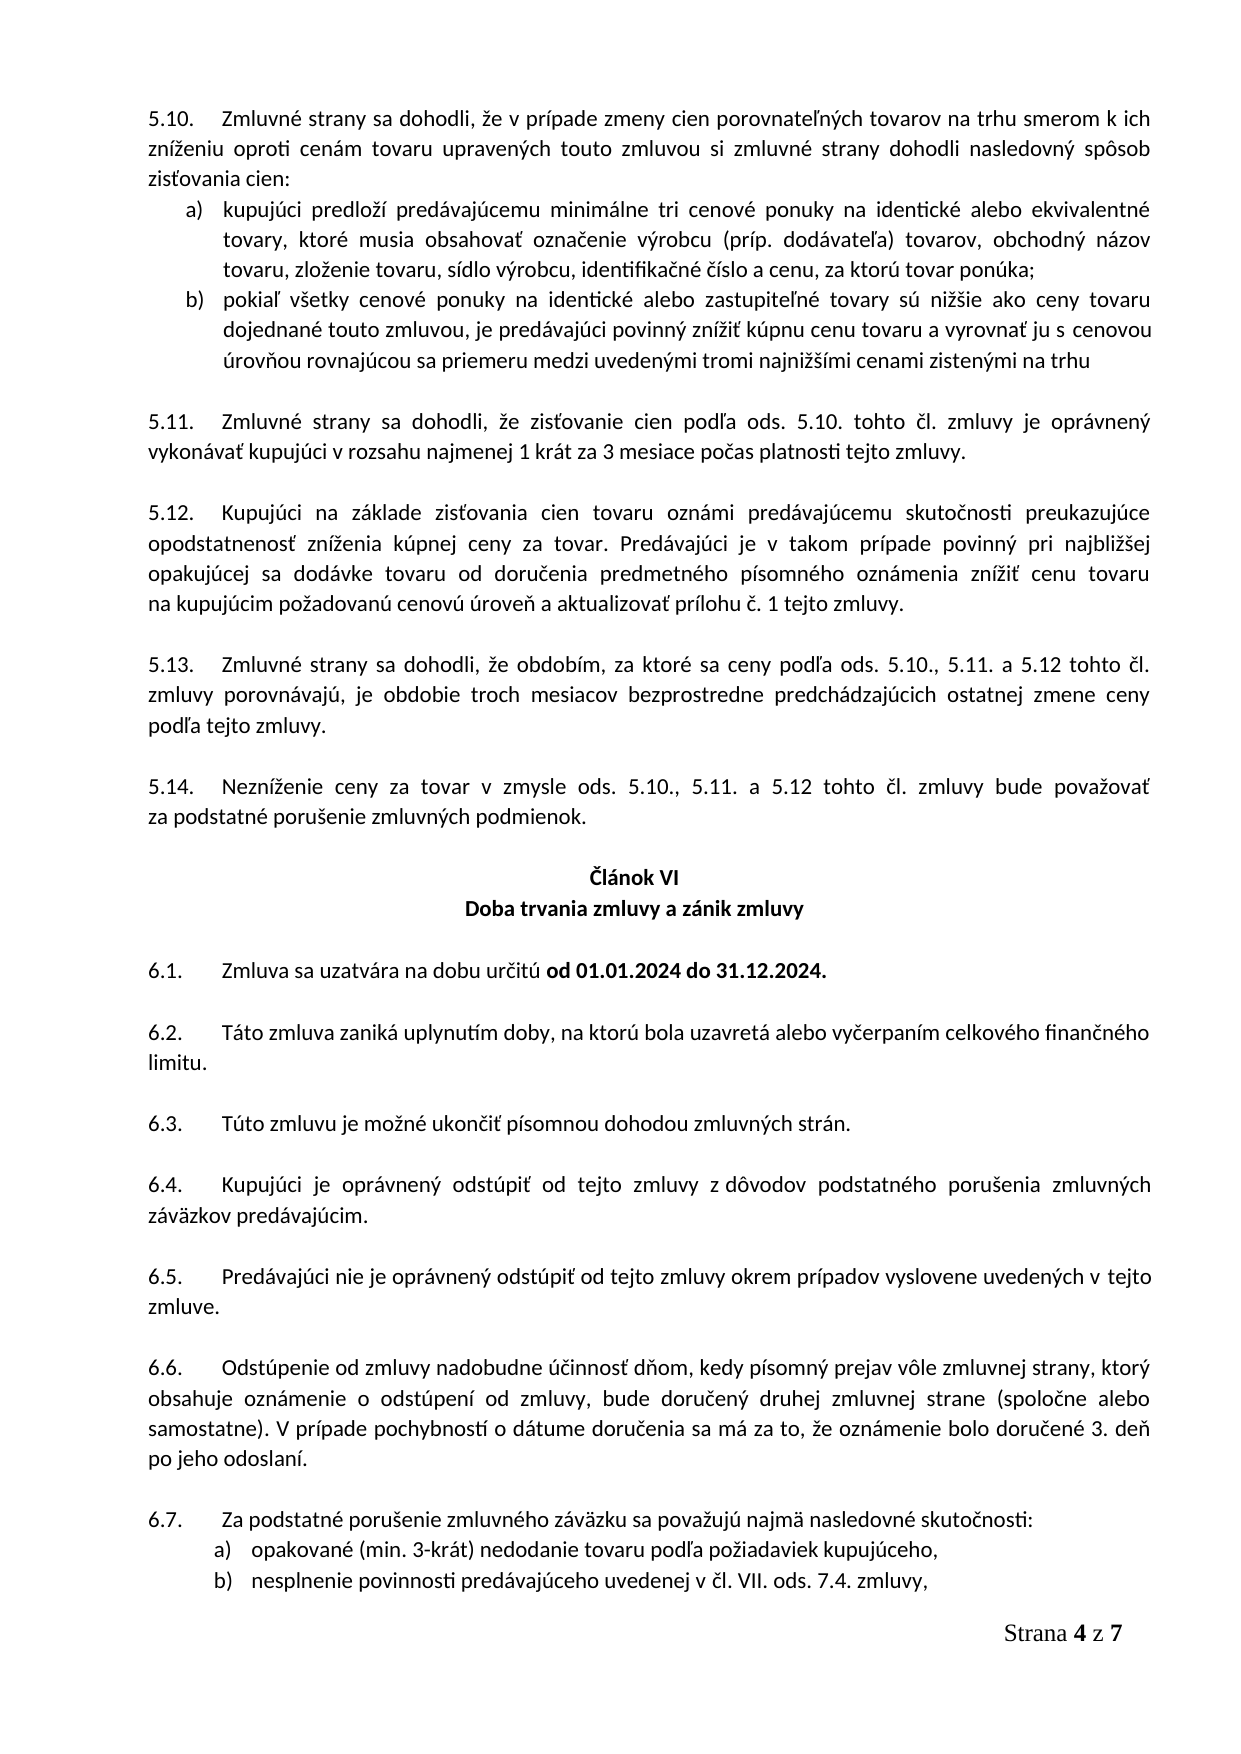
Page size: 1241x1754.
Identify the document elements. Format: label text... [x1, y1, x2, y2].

list Článok VI [147, 863, 1122, 891]
list Túto zmluvu je možné ukončiť písomnou dohodou zmluvných strán. [148, 1109, 1152, 1137]
list nesplnenie povinnosti predávajúceho uvedenej v čl. VII. ods. 7.4. zmluvy, [214, 1566, 1152, 1594]
list Zmluvné strany sa dohodli, že obdobím, za ktoré sa ceny podľa ods. 5.10., 5.11. a 5.12 tohto čl. zmluvy porovnávajú, je obdobie troch mesiacov bezprostredne predchádzajúcich ostatnej zmene ceny podľa tejto zmluvy. [148, 650, 1152, 739]
list Doba trvania zmluvy a zánik zmluvy [147, 894, 1122, 922]
list Táto zmluva zaniká uplynutím doby, na ktorú bola uzavretá alebo vyčerpaním celkového finančného limitu. [148, 1018, 1152, 1076]
list Zmluva sa uzatvára na dobu určitú od 01.01.2024 do 31.12.2024. [148, 957, 1152, 984]
list Zmluvné strany sa dohodli, že zisťovanie cien podľa ods. 5.10. tohto čl. zmluvy je oprávnený vykonávať kupujúci v rozsahu najmenej 1 krát za 3 mesiace počas platnosti tejto zmluvy. [148, 407, 1152, 465]
list Predávajúci nie je oprávnený odstúpiť od tejto zmluvy okrem prípadov vyslovene uvedených v tejto zmluve. [148, 1262, 1152, 1320]
list kupujúci predloží predávajúcemu minimálne tri cenové ponuky na identické alebo ekvivalentné tovary, ktoré musia obsahovať označenie výrobcu (príp. dodávateľa) tovarov, obchodný názov tovaru, zloženie tovaru, sídlo výrobcu, identifikačné číslo a cenu, za ktorú tovar ponúka; [185, 195, 1152, 283]
list opakované (min. 3-krát) nedodanie tovaru podľa požiadaviek kupujúceho, [214, 1536, 1152, 1563]
list Za podstatné porušenie zmluvného záväzku sa považujú najmä nasledovné skutočnosti: [148, 1505, 1152, 1533]
list Zmluvné strany sa dohodli, že v prípade zmeny cien porovnateľných tovarov na trhu smerom k ich zníženiu oproti cenám tovaru upravených touto zmluvou si zmluvné strany dohodli nasledovný spôsob zisťovania cien: [148, 104, 1152, 192]
list Kupujúci je oprávnený odstúpiť od tejto zmluvy z dôvodov podstatného porušenia zmluvných záväzkov predávajúcim. [148, 1171, 1152, 1229]
list Odstúpenie od zmluvy nadobudne účinnosť dňom, kedy písomný prejav vôle zmluvnej strany, ktorý obsahuje oznámenie o odstúpení od zmluvy, bude doručený druhej zmluvnej strane (spoločne alebo samostatne). V prípade pochybností o dátume doručenia sa má za to, že oznámenie bolo doručené 3. deň po jeho odoslaní. [148, 1353, 1152, 1472]
list pokiaľ všetky cenové ponuky na identické alebo zastupiteľné tovary sú nižšie ako ceny tovaru dojednané touto zmluvou, je predávajúci povinný znížiť kúpnu cenu tovaru a vyrovnať ju s cenovou úrovňou rovnajúcou sa priemeru medzi uvedenými tromi najnižšími cenami zistenými na trhu [185, 285, 1152, 374]
list Kupujúci na základe zisťovania cien tovaru oznámi predávajúcemu skutočnosti preukazujúce opodstatnenosť zníženia kúpnej ceny za tovar. Predávajúci je v takom prípade povinný pri najbližšej opakujúcej sa dodávke tovaru od doručenia predmetného písomného oznámenia znížiť cenu tovaru na kupujúcim požadovanú cenovú úroveň a aktualizovať prílohu č. 1 tejto zmluvy. [148, 498, 1152, 617]
list Nezníženie ceny za tovar v zmysle ods. 5.10., 5.11. a 5.12 tohto čl. zmluvy bude považovať za podstatné porušenie zmluvných podmienok. [148, 772, 1152, 830]
